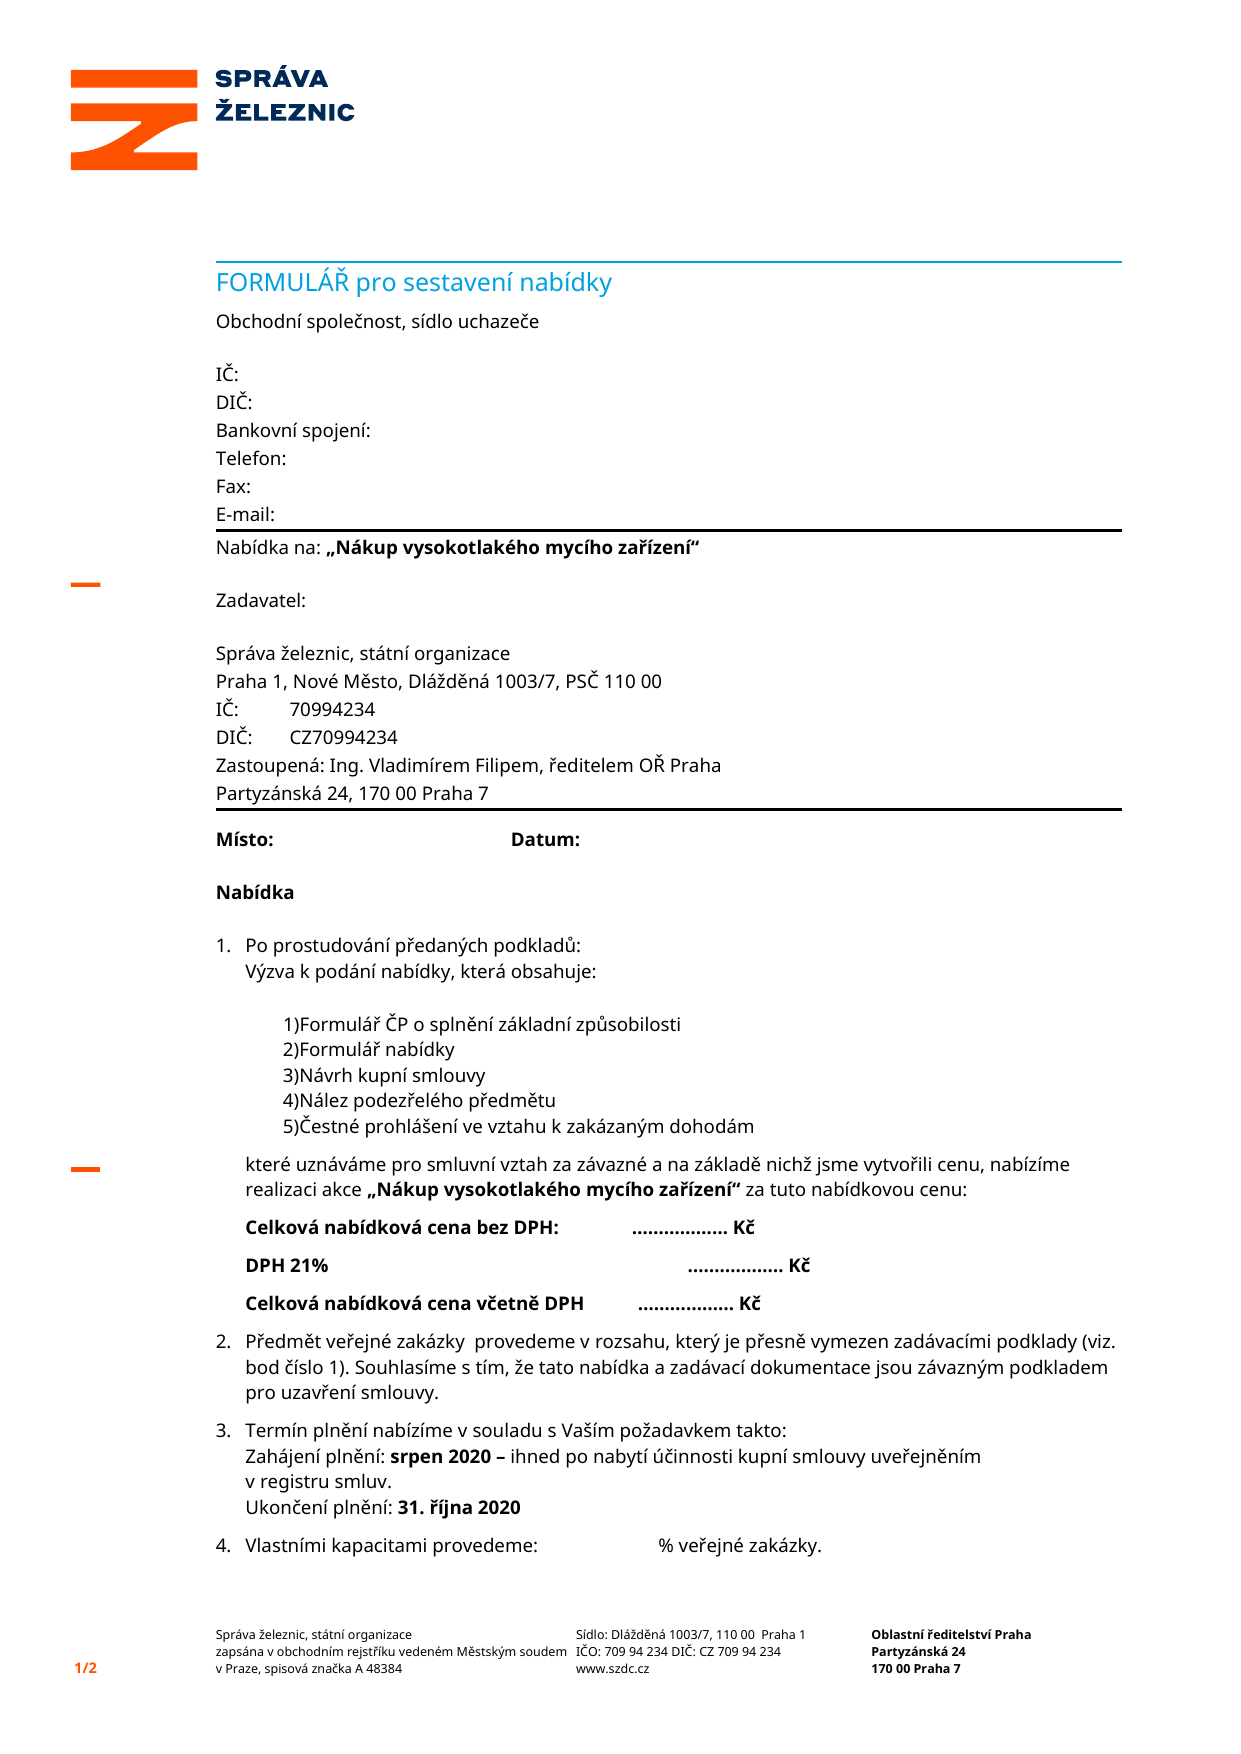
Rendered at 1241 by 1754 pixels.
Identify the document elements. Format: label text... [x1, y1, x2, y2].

text které uznáváme pro smluvní vztah za závazné a na základě nichž jsme vytvořili cenu, nabízíme realizaci akce „Nákup vysokotlakého mycího zařízení“ za tuto nabídkovou cenu: [245, 1151, 1122, 1202]
list Návrh kupní smlouvy [283, 1062, 1122, 1087]
list Vlastními kapacitami provedeme: % veřejné zakázky. [216, 1532, 1122, 1558]
text Místo: Datum: [216, 826, 1122, 852]
list Předmět veřejné zakázky provedeme v rozsahu, který je přesně vymezen zadávacími podklady (viz. bod číslo 1). Souhlasíme s tím, že tato nabídka a zadávací dokumentace jsou závazným podkladem pro uzavření smlouvy. [216, 1329, 1122, 1405]
text E-mail: [216, 501, 1122, 529]
text Výzva k podání nabídky, která obsahuje: [216, 958, 1122, 983]
text Obchodní společnost, sídlo uchazeče [216, 308, 1122, 334]
text Bankovní spojení: [216, 417, 1122, 443]
list Čestné prohlášení ve vztahu k zakázaným dohodám [283, 1113, 1122, 1138]
text Fax: [216, 473, 1122, 499]
text DIČ: [216, 389, 1122, 415]
text Správa železnic, státní organizace [216, 641, 1122, 666]
text Zastoupená: Ing. Vladimírem Filipem, ředitelem OŘ Praha [216, 753, 1122, 778]
list Formulář ČP o splnění základní způsobilosti [283, 1011, 1122, 1036]
text DPH 21% ……………… Kč [245, 1253, 1122, 1278]
text IČ: 70994234 [216, 697, 1122, 722]
text Zahájení plnění: srpen 2020 – ihned po nabytí účinnosti kupní smlouvy uveřejněním v registru smluv. [245, 1443, 1122, 1494]
subtitle FORMULÁŘ pro sestavení nabídky [216, 263, 1122, 298]
text Praha 1, Nové Město, Dlážděná 1003/7, PSČ 110 00 [216, 668, 1122, 694]
list Po prostudování předaných podkladů: [216, 932, 1122, 958]
text IČ: [216, 361, 1122, 387]
text Zadavatel: [216, 587, 1122, 613]
list Termín plnění nabízíme v souladu s Vaším požadavkem takto: [216, 1418, 1122, 1443]
list Formulář nabídky [283, 1036, 1122, 1062]
list Nález podezřelého předmětu [283, 1087, 1122, 1113]
text Celková nabídková cena včetně DPH ……………… Kč [245, 1291, 1122, 1316]
text DIČ: CZ70994234 [216, 724, 1122, 750]
text Telefon: [216, 445, 1122, 471]
text Celková nabídková cena bez DPH: ……………… Kč [245, 1214, 1122, 1240]
text Ukončení plnění: 31. října 2020 [245, 1494, 1122, 1520]
text Partyzánská 24, 170 00 Praha 7 [216, 781, 1122, 808]
text Nabídka na: „Nákup vysokotlakého mycího zařízení“ [216, 534, 1122, 560]
text Nabídka [216, 879, 1122, 905]
